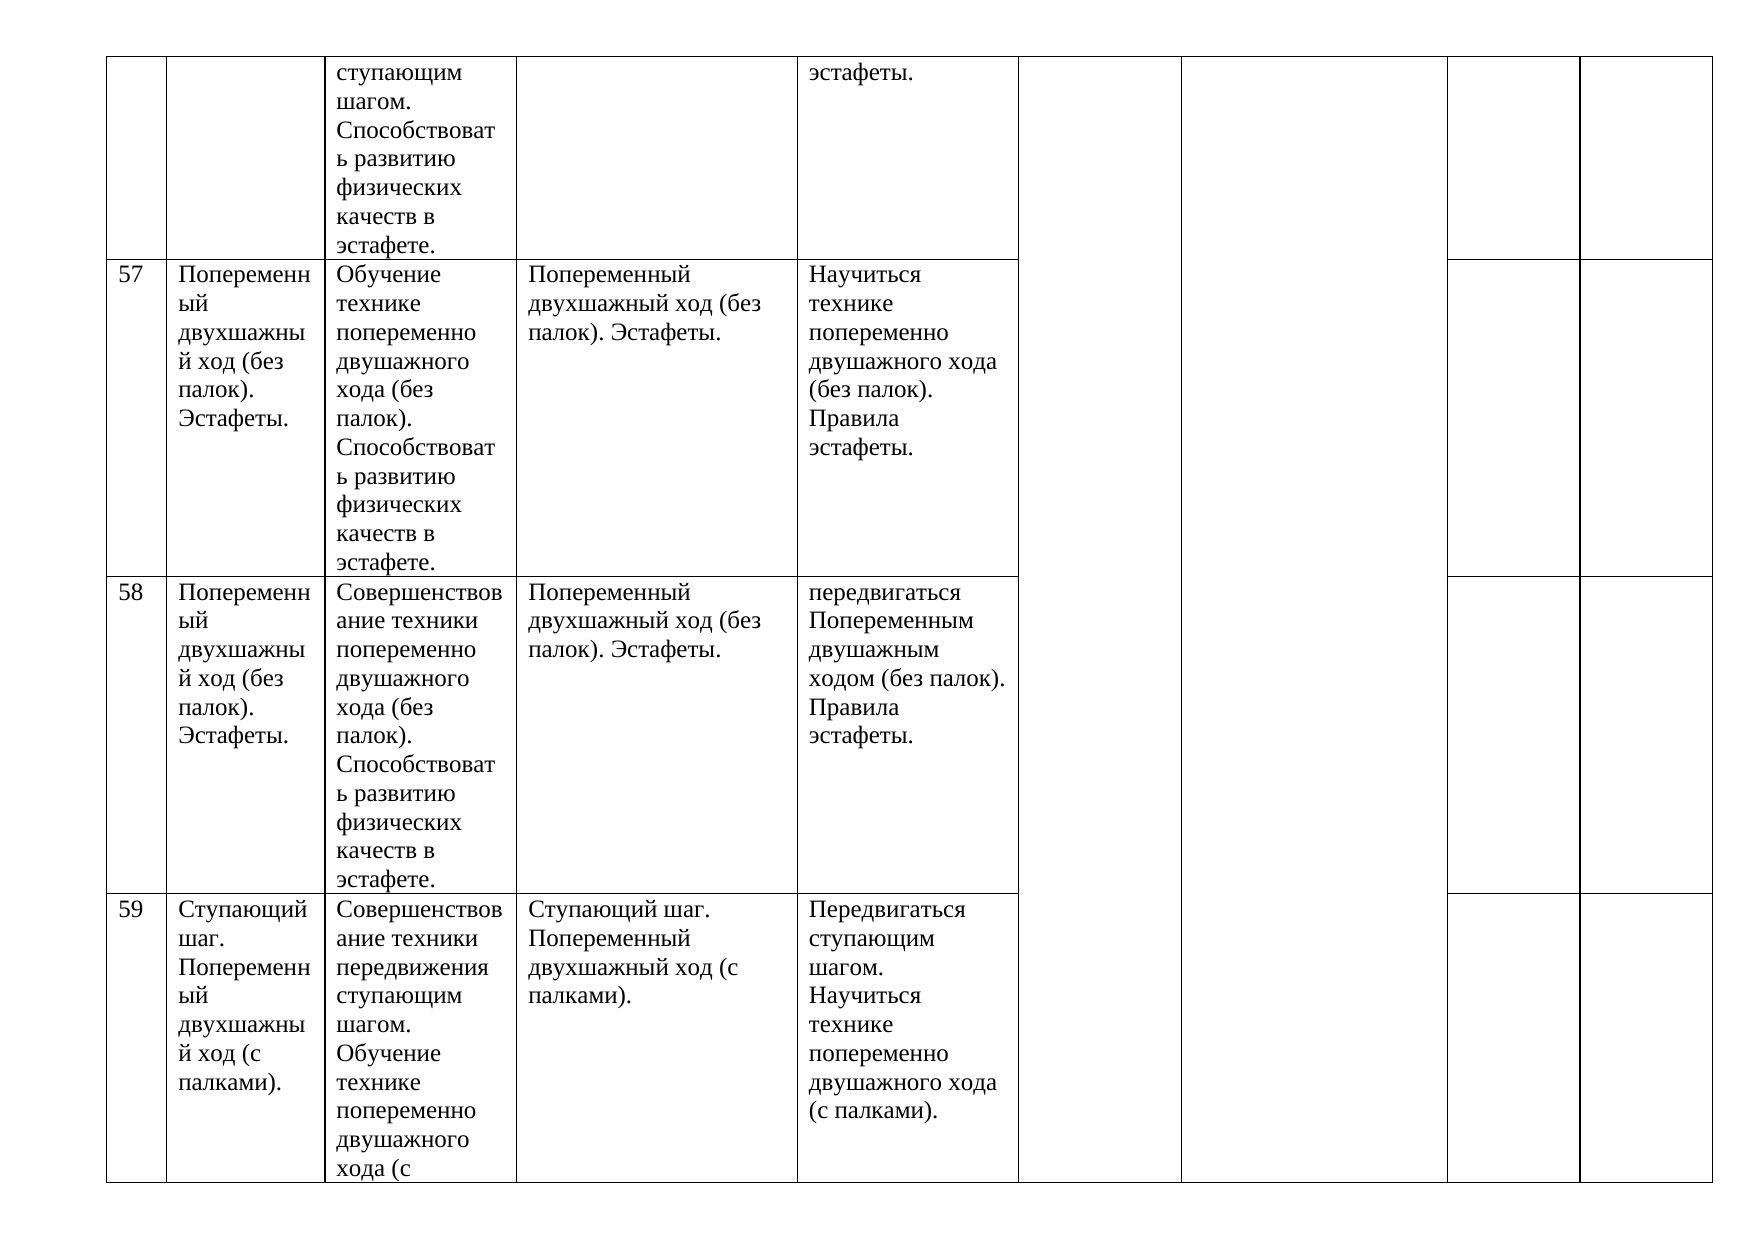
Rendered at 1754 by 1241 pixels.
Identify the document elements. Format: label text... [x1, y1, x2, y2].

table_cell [326, 894, 516, 1182]
table_cell Научиться технике попеременно двушажного хода (без палок). Правила эстафеты. [798, 260, 1018, 576]
table_cell [1581, 577, 1712, 893]
table_cell [1448, 57, 1579, 258]
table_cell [517, 57, 797, 258]
table_cell Обучение технике попеременно двушажного хода (без палок). Способствовать развитию физических качеств в эстафете. [326, 260, 516, 576]
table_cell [798, 894, 1018, 1182]
table_cell [1581, 260, 1712, 576]
table_cell 59 [107, 894, 166, 1182]
table_cell 57 [107, 260, 166, 576]
table_cell Попеременный двухшажный ход (без палок). Эстафеты. [167, 260, 324, 576]
table_cell Попеременный двухшажный ход (без палок). Эстафеты. [167, 577, 324, 893]
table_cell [167, 57, 324, 258]
table_cell [1581, 894, 1712, 1182]
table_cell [798, 57, 1018, 258]
table_cell [1448, 260, 1579, 576]
table_cell [1581, 57, 1712, 258]
table_cell передвигаться Попеременным двушажным ходом (без палок). Правила эстафеты. [798, 577, 1018, 893]
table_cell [167, 894, 324, 1182]
table_cell Попеременный двухшажный ход (без палок). Эстафеты. [517, 260, 797, 576]
table_cell Попеременный двухшажный ход (без палок). Эстафеты. [517, 577, 797, 893]
table_cell 56 [107, 57, 166, 258]
table_cell 58 [107, 577, 166, 893]
table_cell Совершенствование техники попеременно двушажного хода (без палок). Способствовать развитию физических качеств в эстафете. [326, 577, 516, 893]
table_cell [326, 57, 516, 258]
table_cell [1448, 894, 1579, 1182]
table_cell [517, 894, 797, 1182]
table_cell [1448, 577, 1579, 893]
